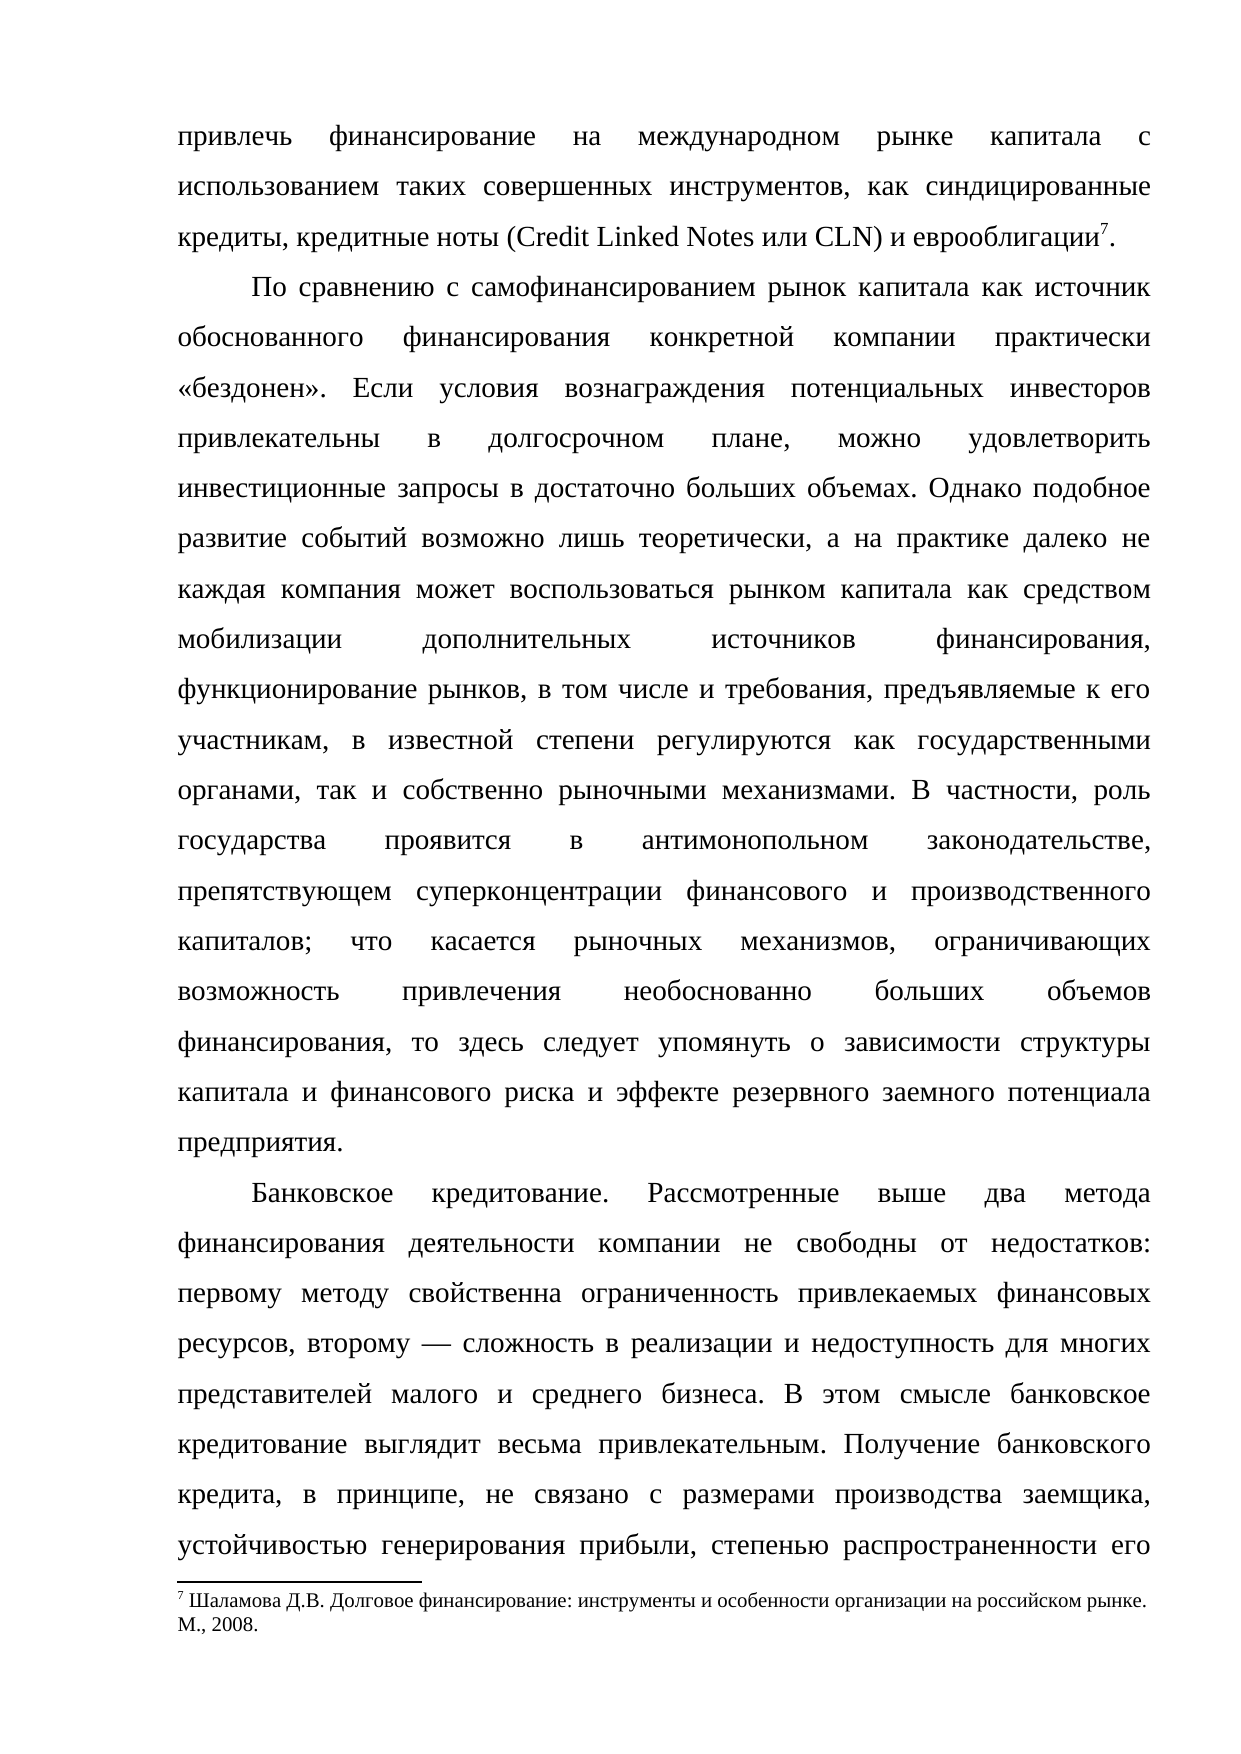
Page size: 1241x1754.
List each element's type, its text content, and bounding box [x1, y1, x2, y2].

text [177, 1175, 1152, 1560]
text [177, 118, 1152, 252]
text По сравнению с самофинансированием рынок капитала как источник обоснованного финансирования конкретной компании практически «бездонен». Если условия вознаграждения потенциальных инвесторов привлекательны в долгосрочном плане, можно удовлетворить инвестиционные запросы в достаточно больших объемах. Однако подобное развитие событий возможно лишь теоретически, а на практике далеко не каждая компания может воспользоваться рынком капитала как средством мобилизации дополнительных источников финансирования, функционирование рынков, в том числе и требования, предъявляемые к его участникам, в известной степени регулируются как государственными органами, так и собственно рыночными механизмами. В частности, роль государства проявится в антимонопольном законодательстве, препятствующем суперконцентрации финансового и производственного капиталов; что касается рыночных механизмов, ограничивающих возможность привлечения необоснованно больших объемов финансирования, то здесь следует упомянуть о зависимости структуры капитала и финансового риска и эффекте резервного заемного потенциала предприятия. [177, 269, 1152, 1158]
